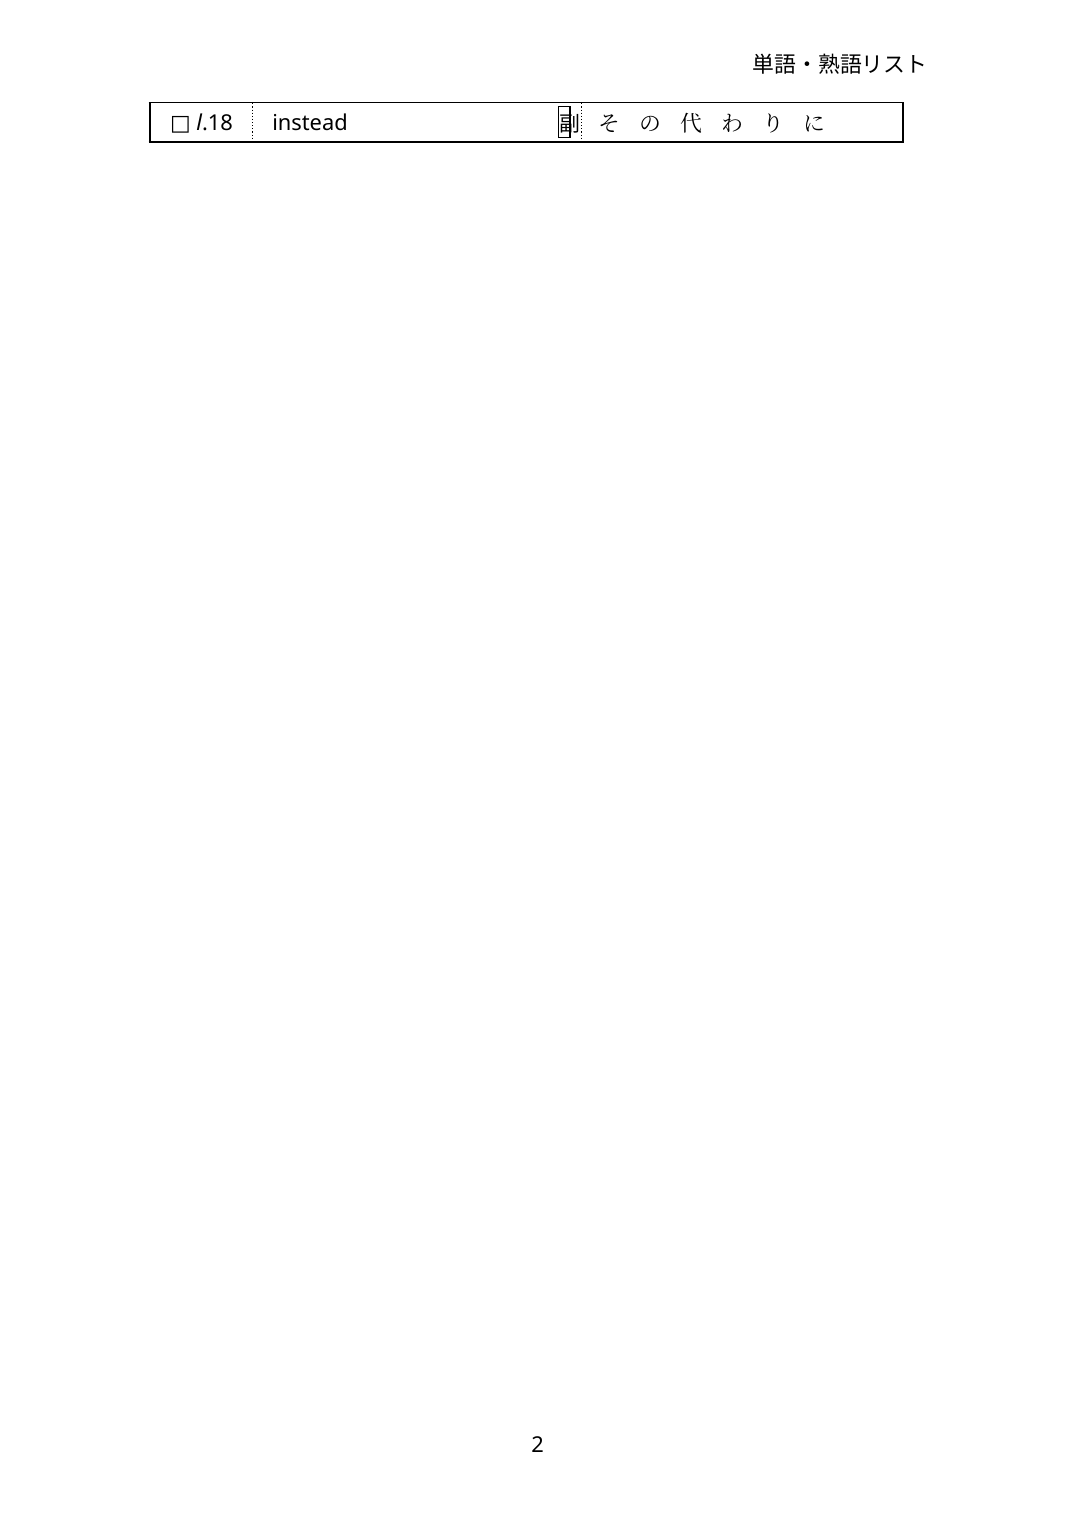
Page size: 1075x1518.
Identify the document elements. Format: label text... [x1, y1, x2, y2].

table_cell 副 [534, 103, 582, 141]
table_cell その代わりに [582, 103, 902, 141]
table_cell instead [253, 103, 533, 141]
table_cell □ l.18 [151, 103, 253, 141]
